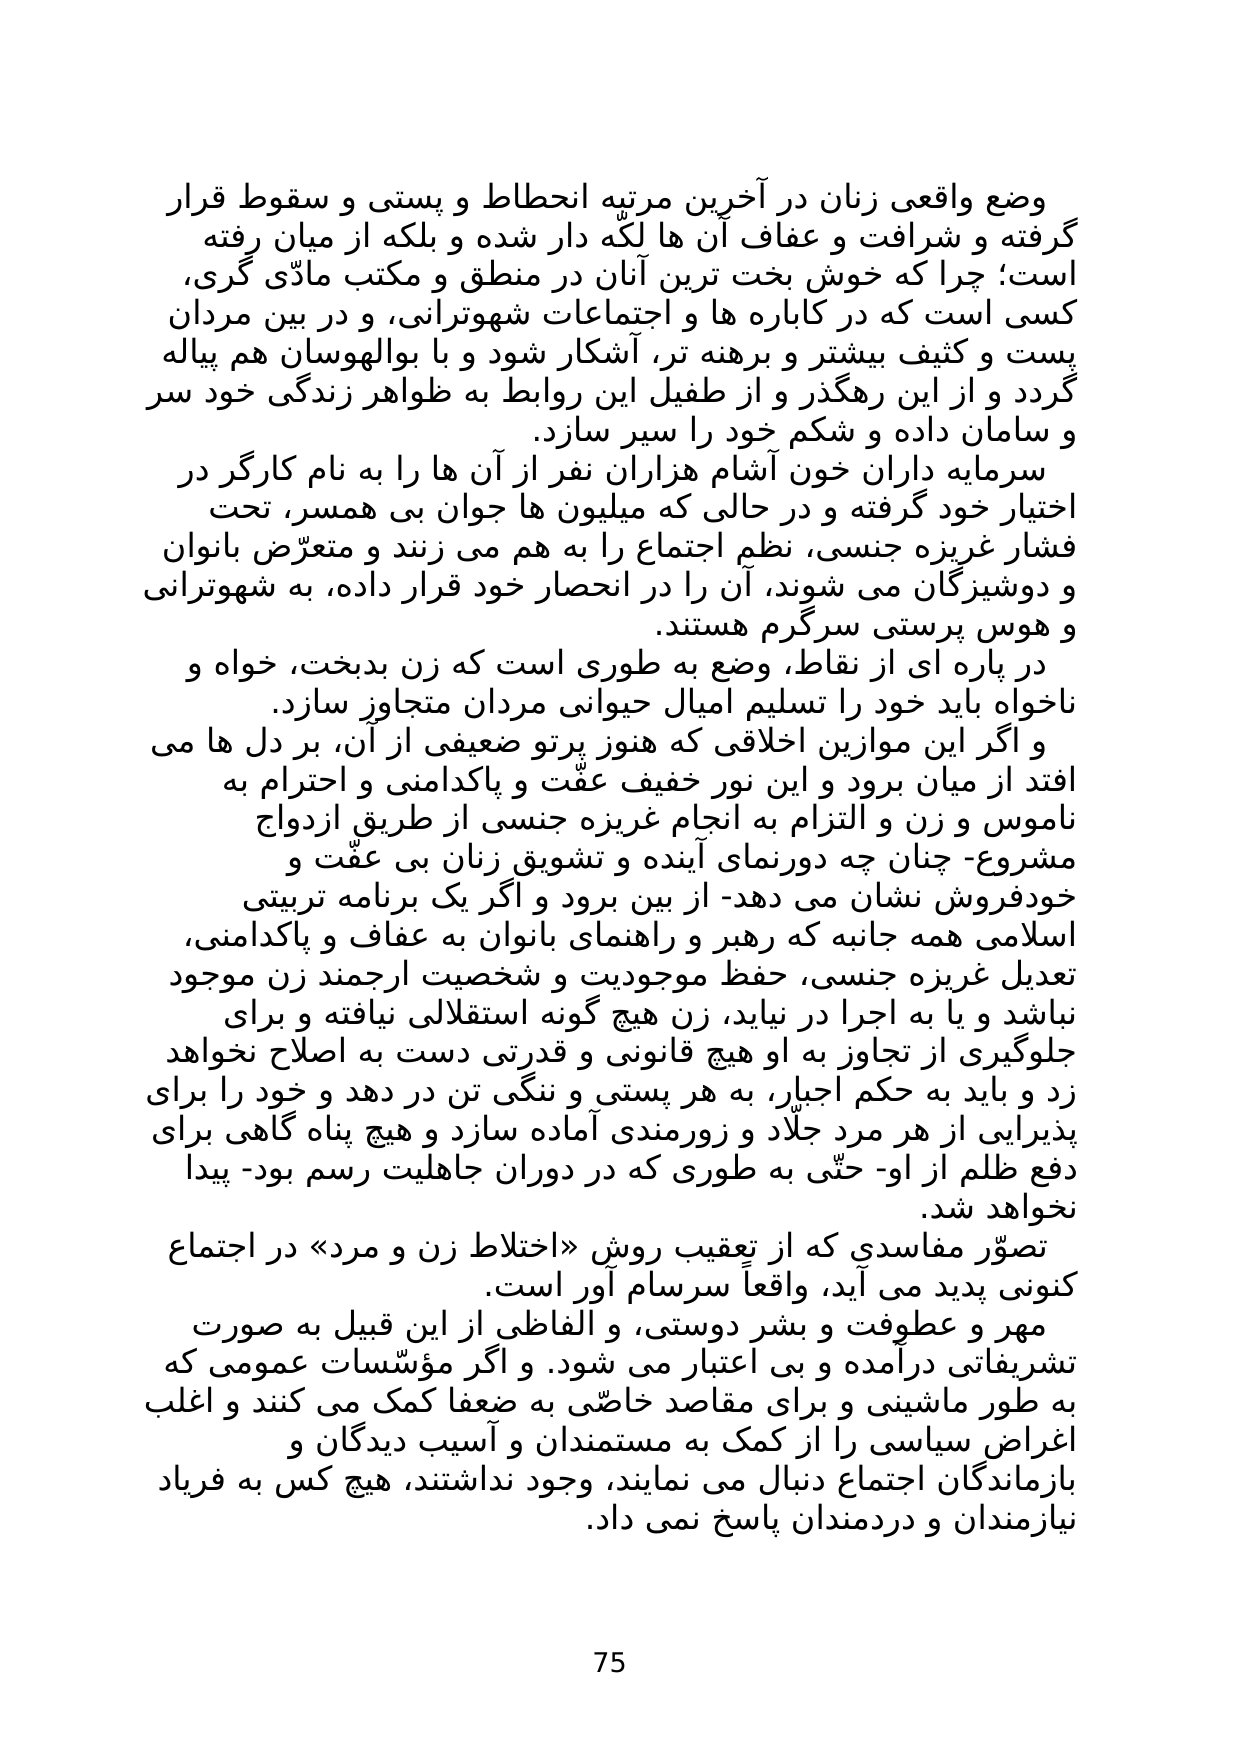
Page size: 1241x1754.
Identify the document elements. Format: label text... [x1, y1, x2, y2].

text در پاره ای از نقاط، وضع به طوری است که زن بدبخت، خواه و ناخواه باید خود را تسلیم امیال حیوانی مردان متجاوز سازد. [141, 643, 1078, 721]
text مهر و عطوفت و بشر دوستی، و الفاظی از این قبیل به صورت تشریفاتی درآمده و بی اعتبار می شود. و اگر مؤسّسات عمومی که به طور ماشینی و برای مقاصد خاصّی به ضعفا کمک می کنند و اغلب اغراض سیاسی را از کمک به مستمندان و آسیب دیدگان و بازماندگان اجتماع دنبال می نمایند، وجود نداشتند، هیچ کس به فریاد نیازمندان و دردمندان پاسخ نمی داد. [141, 1304, 1078, 1537]
text وضع واقعی زنان در آخرین مرتبه انحطاط و پستی و سقوط قرار گرفته و شرافت و عفاف آن ها لکّه دار شده و بلکه از میان رفته است؛ چرا که خوش بخت ترین آنان در منطق و مکتب مادّی گری، کسی است که در کاباره ها و اجتماعات شهوترانی، و در بین مردان پست و کثیف بیشتر و برهنه تر، آشکار شود و با بوالهوسان هم پیاله گردد و از این رهگذر و از طفیل این روابط به ظواهر زندگی خود سر و سامان داده و شکم خود را سیر سازد. [141, 177, 1078, 449]
text و اگر این موازین اخلاقی که هنوز پرتو ضعیفی از آن، بر دل ها می افتد از میان برود و این نور خفیف عفّت و پاکدامنی و احترام به ناموس و زن و التزام به انجام غریزه جنسی از طریق ازدواج مشروع- چنان چه دورنمای آینده و تشویق زنان بی عفّت و خودفروش نشان می دهد- از بین برود و اگر یک برنامه تربیتی اسلامی همه جانبه که رهبر و راهنمای بانوان به عفاف و پاکدامنی، تعدیل غریزه جنسی، حفظ موجودیت و شخصیت ارجمند زن موجود نباشد و یا به اجرا در نیاید، زن هیچ گونه استقلالی نیافته و برای جلوگیری از تجاوز به او هیچ قانونی و قدرتی دست به اصلاح نخواهد زد و باید به حکم اجبار، به هر پستی و ننگی تن در دهد و خود را برای پذیرایی از هر مرد جلّاد و زورمندی آماده سازد و هیچ پناه گاهی برای دفع ظلم از او- حتّی به طوری که در دوران جاهلیت رسم بود- پیدا نخواهد شد. [141, 721, 1078, 1226]
text تصوّر مفاسدی که از تعقیب روش «اختلاط زن و مرد» در اجتماع کنونی پدید می آید، واقعاً سرسام آور است. [141, 1226, 1078, 1304]
text سرمایه داران خون آشام هزاران نفر از آن ها را به نام کارگر در اختیار خود گرفته و در حالی که میلیون ها جوان بی همسر، تحت فشار غریزه جنسی، نظم اجتماع را به هم می زنند و متعرّض بانوان و دوشیزگان می شوند، آن را در انحصار خود قرار داده، به شهوترانی و هوس پرستی سرگرم هستند. [141, 449, 1078, 643]
